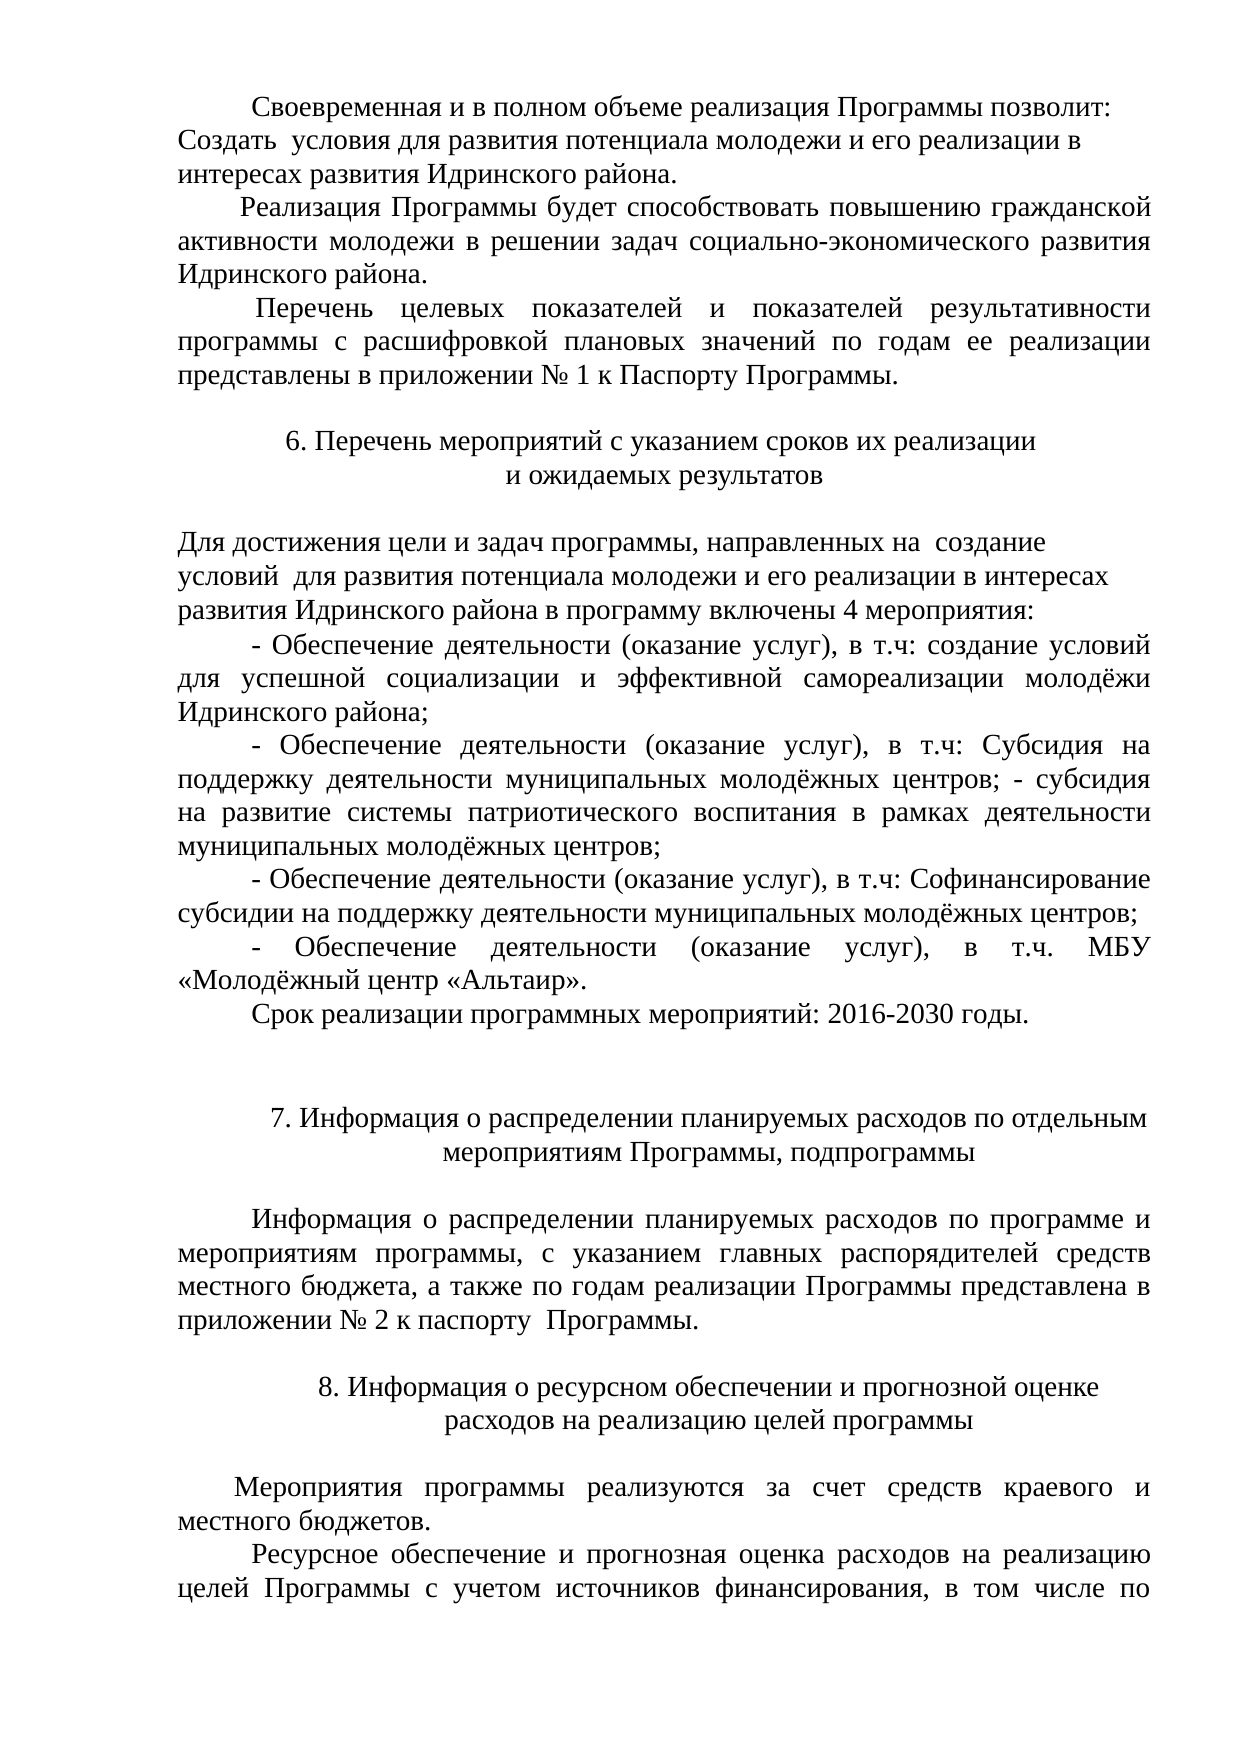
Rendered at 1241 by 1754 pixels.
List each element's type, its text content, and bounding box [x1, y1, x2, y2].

text Мероприятия программы реализуются за счет средств краевого и местного бюджетов. [177, 1469, 1152, 1537]
text 6. Перечень мероприятий с указанием сроков их реализации и ожидаемых результатов [177, 423, 1152, 491]
text Срок реализации программных мероприятий: 2016-2030 годы. [177, 996, 1152, 1029]
text Для достижения цели и задач программы, направленных на создание условий для развития потенциала молодежи и его реализации в интересах развития Идринского района в программу включены 4 мероприятия: [177, 524, 1152, 627]
text Создать условия для развития потенциала молодежи и его реализации в интересах развития Идринского района. [177, 122, 1152, 189]
text 8. Информация о ресурсном обеспечении и прогнозной оценке расходов на реализацию целей программы [266, 1369, 1152, 1436]
text - Обеспечение деятельности (оказание услуг), в т.ч: Субсидия на поддержку деятельности муниципальных молодёжных центров; - субсидия на развитие системы патриотического воспитания в рамках деятельности муниципальных молодёжных центров; [177, 727, 1152, 862]
text Информация о распределении планируемых расходов по программе и мероприятиям программы, с указанием главных распорядителей средств местного бюджета, а также по годам реализации Программы представлена в приложении № 2 к паспорту Программы. [177, 1201, 1152, 1335]
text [177, 1537, 1152, 1604]
text - Обеспечение деятельности (оказание услуг), в т.ч. МБУ «Молодёжный центр «Альтаир». [177, 929, 1152, 996]
text Реализация Программы будет способствовать повышению гражданской активности молодежи в решении задач социально-экономического развития Идринского района. [177, 189, 1152, 290]
text 7. Информация о распределении планируемых расходов по отдельным мероприятиям Программы, подпрограммы [266, 1101, 1152, 1168]
text - Обеспечение деятельности (оказание услуг), в т.ч: Софинансирование субсидии на поддержку деятельности муниципальных молодёжных центров; [177, 862, 1152, 929]
text Своевременная и в полном объеме реализация Программы позволит: [177, 89, 1152, 122]
text - Обеспечение деятельности (оказание услуг), в т.ч: создание условий для успешной социализации и эффективной самореализации молодёжи Идринского района; [177, 627, 1152, 727]
text Перечень целевых показателей и показателей результативности программы с расшифровкой плановых значений по годам ее реализации представлены в приложении № 1 к Паспорту Программы. [177, 290, 1152, 391]
